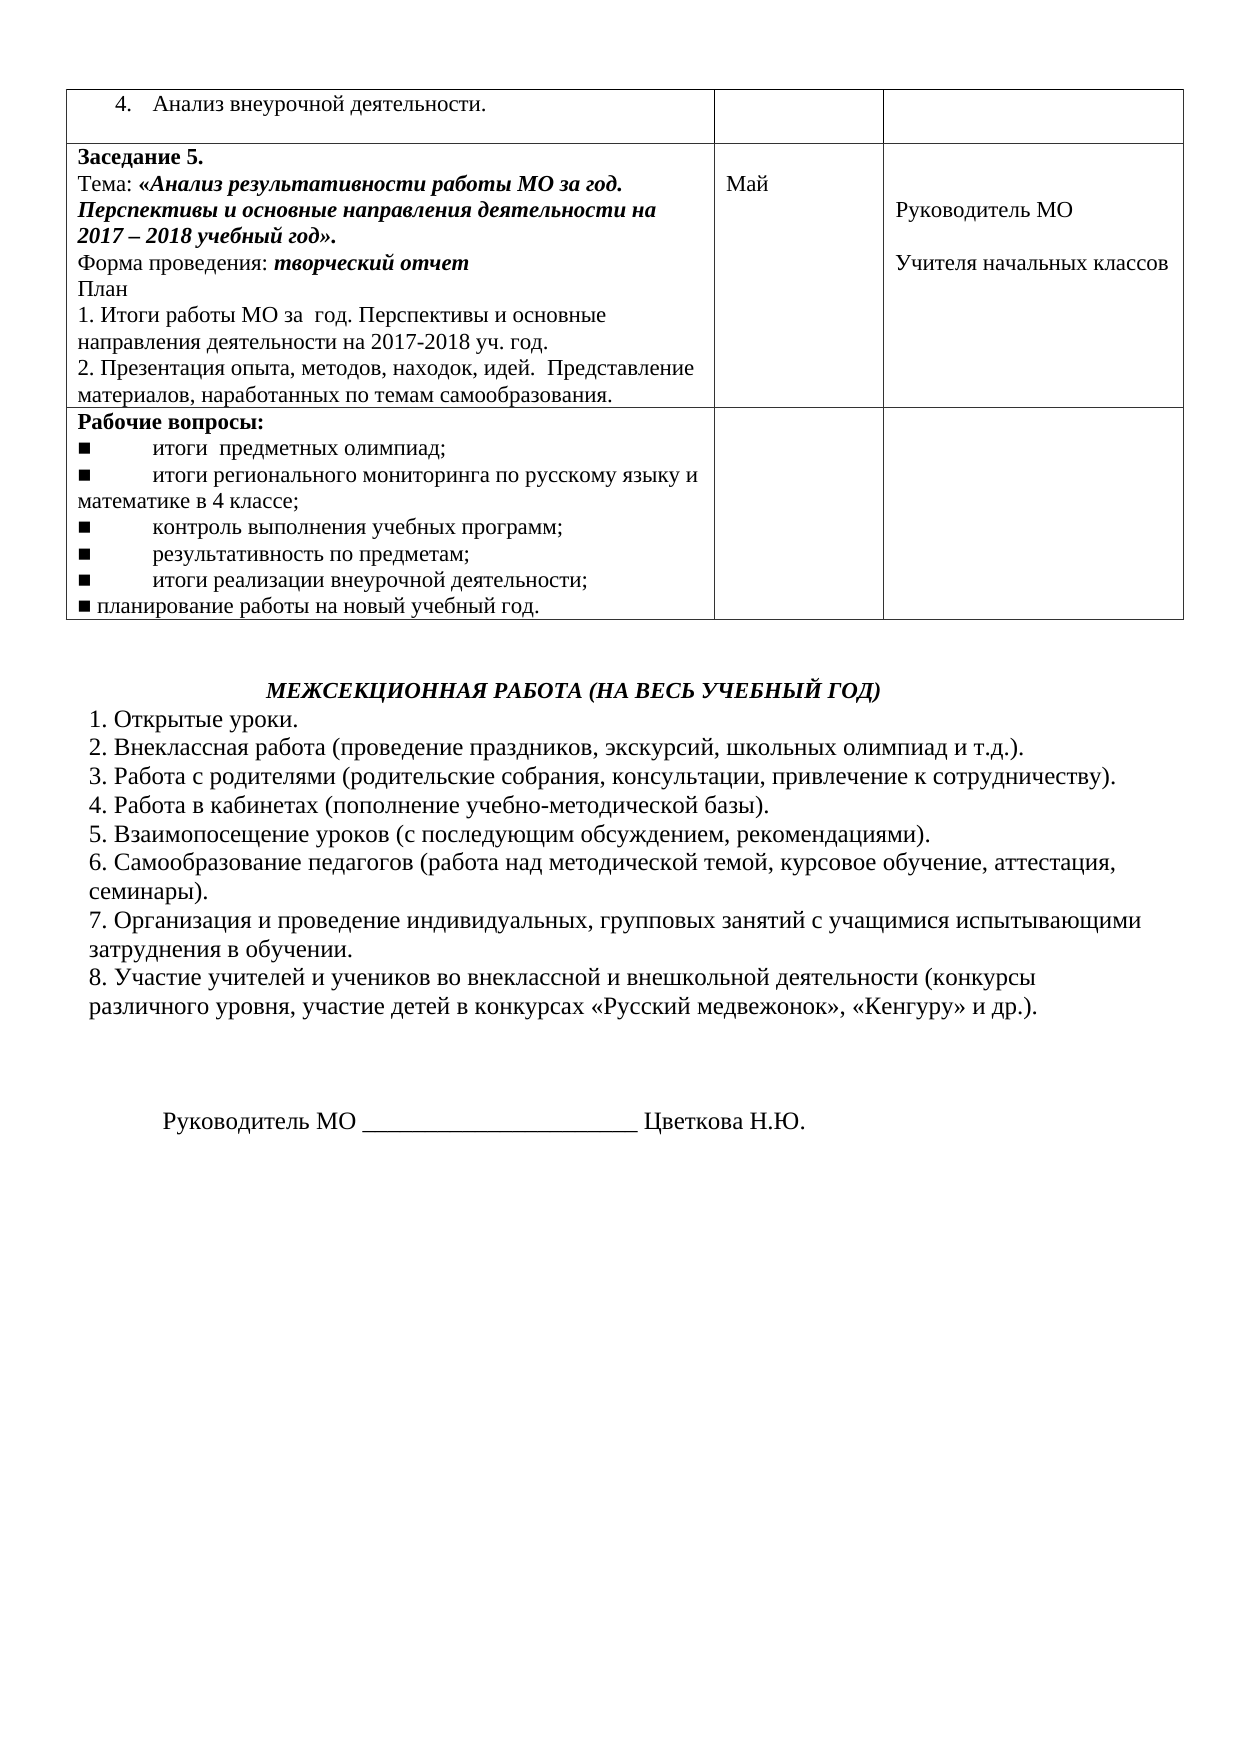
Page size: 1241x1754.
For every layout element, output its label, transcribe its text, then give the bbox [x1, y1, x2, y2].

text 5. Взаимопосещение уроков (с последующим обсуждением, рекомендациями). [89, 819, 1152, 847]
text Руководитель МО ______________________ Цветкова Н.Ю. [89, 1106, 1152, 1135]
text 4. Работа в кабинетах (пополнение учебно-методической базы). [89, 790, 1152, 819]
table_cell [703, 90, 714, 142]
text 6. Самообразование педагогов (работа над методической темой, курсовое обучение, аттестация, семинары). [89, 847, 1152, 905]
text 3. Работа с родителями (родительские собрания, консультации, привлечение к сотрудничеству). [89, 761, 1152, 790]
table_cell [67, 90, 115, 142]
text 8. Участие учителей и учеников во внеклассной и внешкольной деятельности (конкурсы различного уровня, участие детей в конкурсах «Русский медвежонок», «Кенгуру» и др.). [89, 962, 1152, 1020]
table_cell [715, 90, 883, 142]
table_cell [715, 408, 883, 619]
text 7. Организация и проведение индивидуальных, групповых занятий с учащимися испытывающими затруднения в обучении. [89, 905, 1152, 962]
table_cell Май [715, 144, 883, 407]
text 2. Внеклассная работа (проведение праздников, экскурсий, школьных олимпиад и т.д.). [89, 732, 1152, 761]
table_cell [884, 408, 1183, 619]
text МЕЖСЕКЦИОННАЯ РАБОТА (НА ВЕСЬ УЧЕБНЫЙ ГОД) [89, 677, 1152, 704]
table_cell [884, 144, 1183, 407]
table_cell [884, 90, 1183, 142]
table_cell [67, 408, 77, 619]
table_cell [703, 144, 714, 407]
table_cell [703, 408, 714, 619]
text 1. Открытые уроки. [89, 704, 1152, 732]
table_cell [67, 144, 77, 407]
